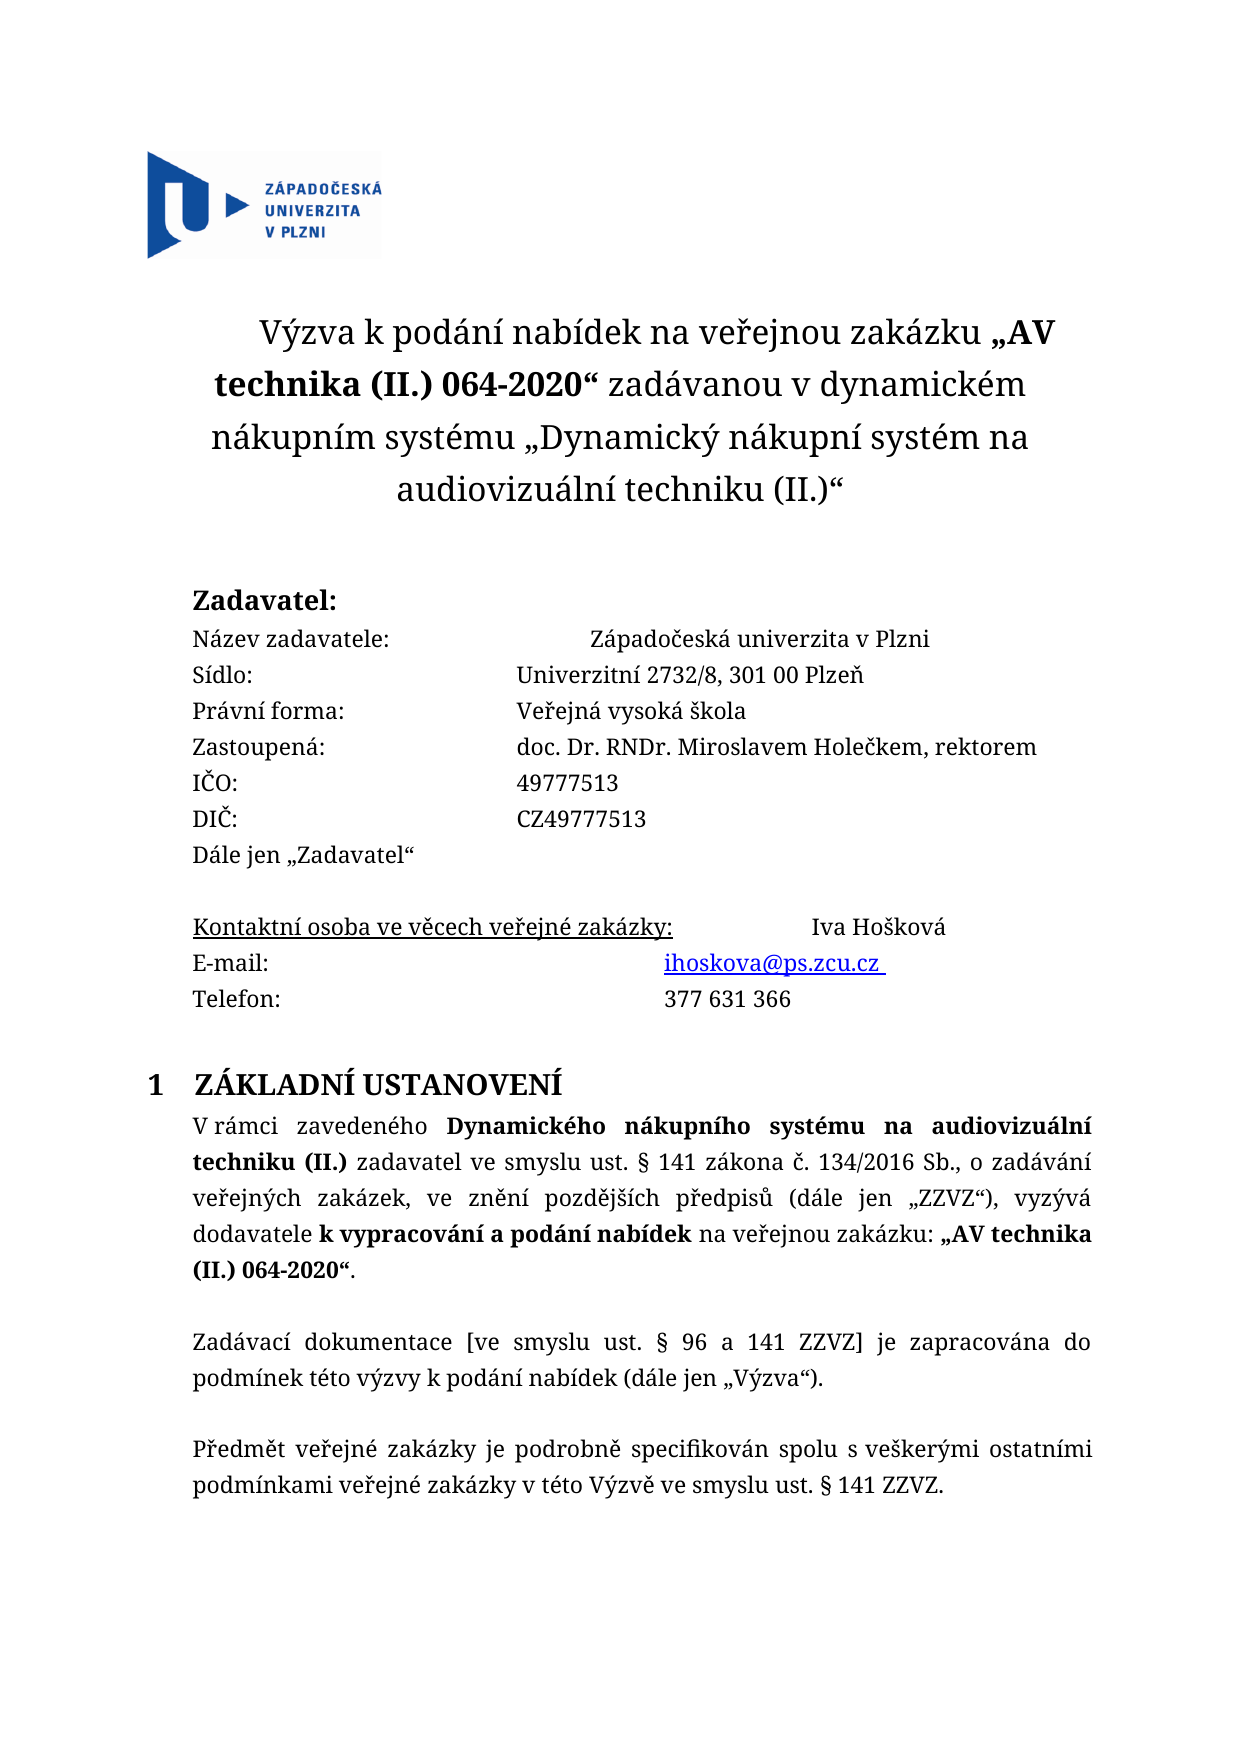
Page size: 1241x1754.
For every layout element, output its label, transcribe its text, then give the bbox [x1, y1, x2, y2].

text Kontaktní osoba ve věcech veřejné zakázky: Iva Hošková [148, 911, 1093, 942]
text Telefon: 377 631 366 [148, 983, 1093, 1014]
text V rámci zavedeného Dynamického nákupního systému na audiovizuální techniku (II.) zadavatel ve smyslu ust. § 141 zákona č. 134/2016 Sb., o zadávání veřejných zakázek, ve znění pozdějších předpisů (dále jen „ZZVZ“), vyzývá dodavatele k vypracování a podání nabídek na veřejnou zakázku: „AV technika (II.) 064-2020“. [192, 1110, 1093, 1285]
text 1 ZÁKLADNÍ USTANOVENÍ [148, 1064, 1093, 1104]
text Zadavatel: [192, 581, 1093, 618]
text Výzva k podání nabídek na veřejnou zakázku „AV technika (II.) 064-2020“ zadávanou v dynamickém nákupním systému „Dynamický nákupní systém na audiovizuální techniku (II.)“ [148, 309, 1093, 511]
text Dále jen „Zadavatel“ [148, 839, 1093, 870]
text Právní forma: Veřejná vysoká škola [148, 695, 1093, 727]
text DIČ: CZ49777513 [148, 803, 1093, 834]
text Název zadavatele: Západočeská univerzita v Plzni [148, 623, 1093, 655]
text IČO: 49777513 [148, 767, 1093, 798]
text Předmět veřejné zakázky je podrobně specifikován spolu s veškerými ostatními podmínkami veřejné zakázky v této Výzvě ve smyslu ust. § 141 ZZVZ. [192, 1433, 1093, 1501]
text Zadávací dokumentace [ve smyslu ust. § 96 a 141 ZZVZ] je zapracována do podmínek této výzvy k podání nabídek (dále jen „Výzva“). [192, 1326, 1093, 1393]
text Zastoupená: doc. Dr. RNDr. Miroslavem Holečkem, rektorem [192, 731, 1093, 762]
picture [147, 151, 382, 259]
text E-mail: ihoskova@ps.zcu.cz [148, 947, 1093, 978]
text Sídlo: Univerzitní 2732/8, 301 00 Plzeň [148, 659, 1093, 691]
